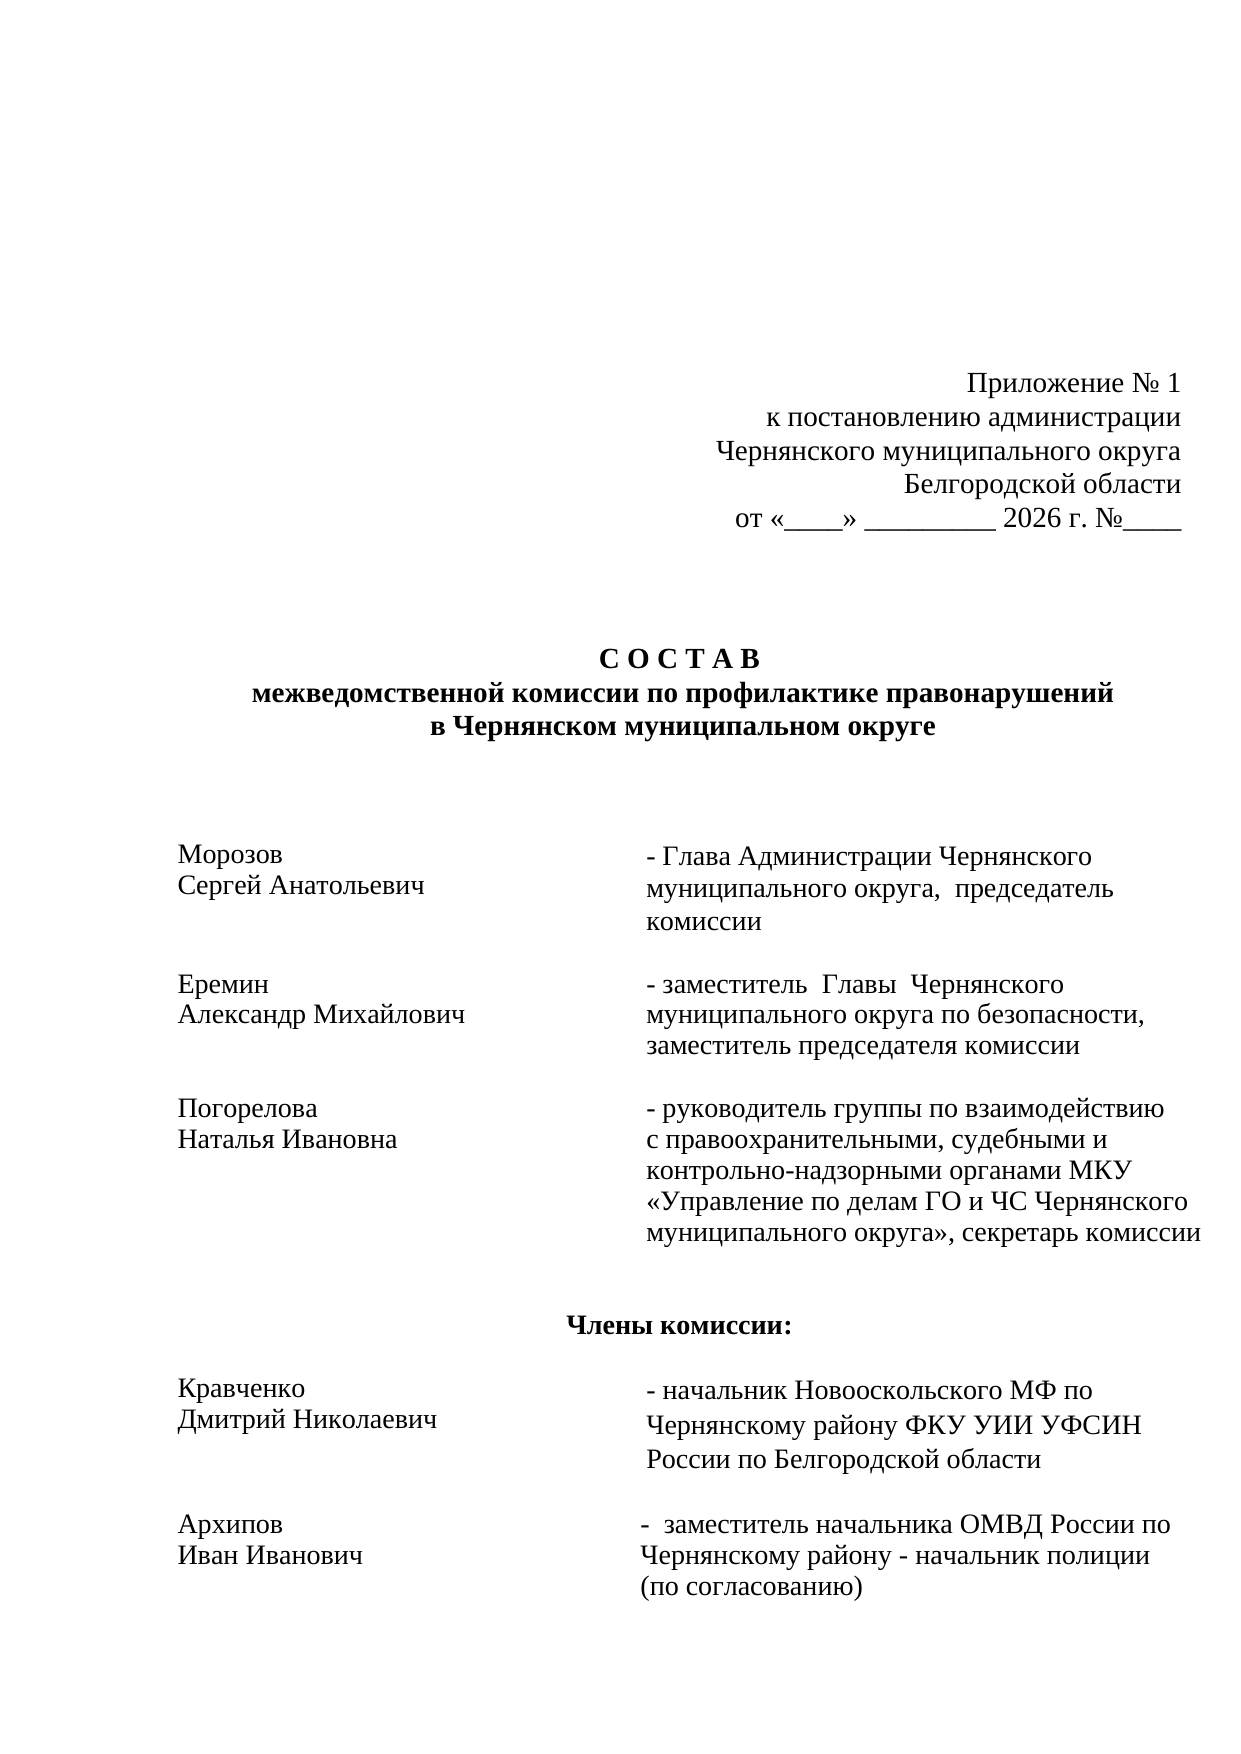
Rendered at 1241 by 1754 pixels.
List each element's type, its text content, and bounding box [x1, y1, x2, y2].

text С О С Т А В [177, 641, 1181, 675]
text от «____» _________ 2026 г. №____ [177, 500, 1181, 534]
table_cell Погорелова Наталья Ивановна [166, 1093, 635, 1279]
table_header Кравченко Дмитрий Николаевич [166, 1373, 635, 1509]
text межведомственной комиссии по профилактике правонарушений [177, 675, 1181, 708]
table_cell - руководитель группы по взаимодействию с правоохранительными, судебными и контрольно-надзорными органами МКУ «Управление по делам ГО и ЧС Чернянского муниципального округа», секретарь комиссии [635, 1093, 1215, 1279]
text Приложение № 1 [177, 366, 1181, 399]
text Белгородской области [177, 466, 1181, 500]
table_header Морозов Сергей Анатольевич [166, 839, 635, 968]
table_cell Еремин Александр Михайлович [166, 969, 635, 1093]
text Чернянского муниципального округа [177, 433, 1181, 466]
text в Чернянском муниципальном округе [177, 708, 1181, 742]
table_header - начальник Новооскольского МФ по Чернянскому району ФКУ УИИ УФСИН России по Белгородской области [635, 1373, 1204, 1509]
table_header - Глава Администрации Чернянского муниципального округа, председатель комиссии [635, 839, 1215, 968]
table_cell - заместитель Главы Чернянского муниципального округа по безопасности, заместитель председателя комиссии [635, 969, 1215, 1093]
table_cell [635, 1509, 1204, 1602]
text к постановлению администрации [177, 399, 1181, 433]
text Члены комиссии: [177, 1310, 1181, 1341]
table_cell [166, 1509, 635, 1602]
